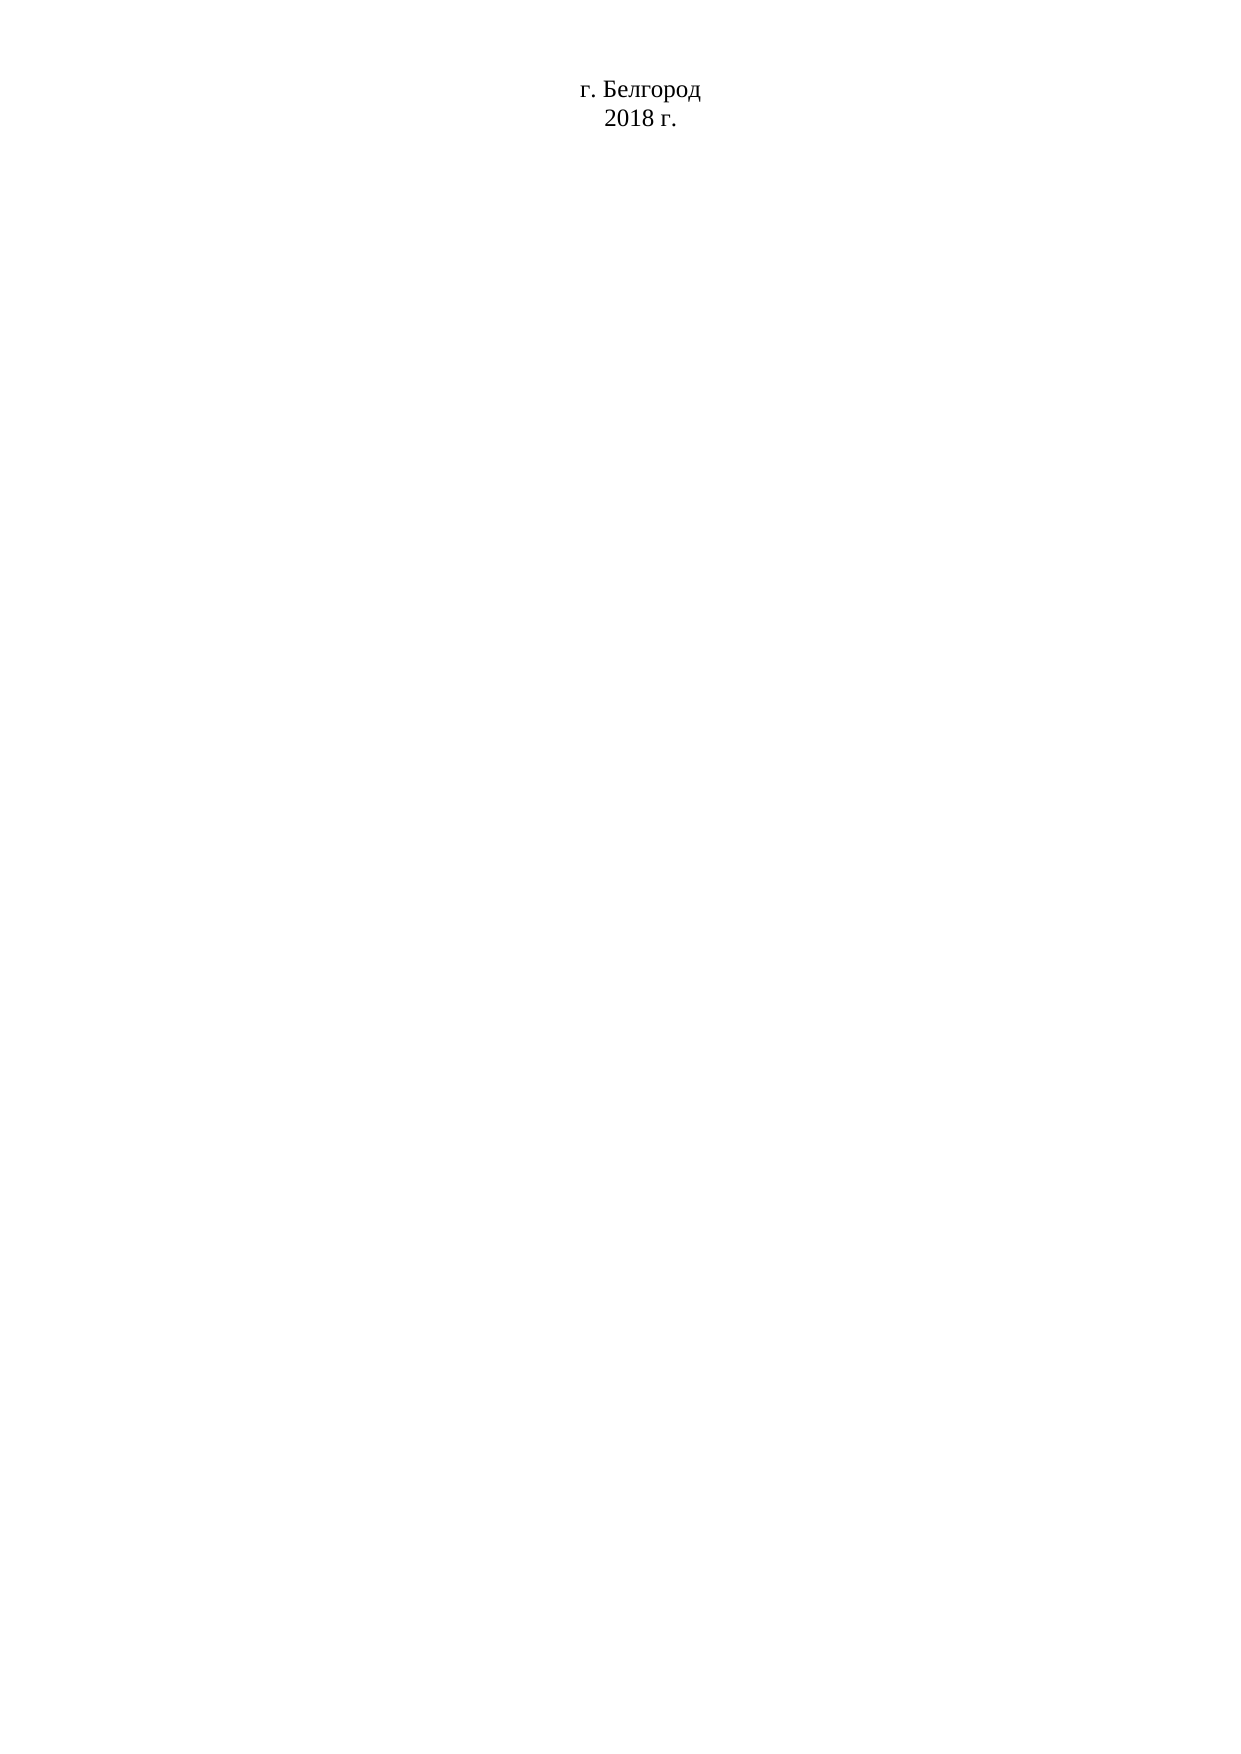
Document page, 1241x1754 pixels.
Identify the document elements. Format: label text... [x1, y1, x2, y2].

text г. Белгород 2018 г. [129, 74, 1152, 132]
